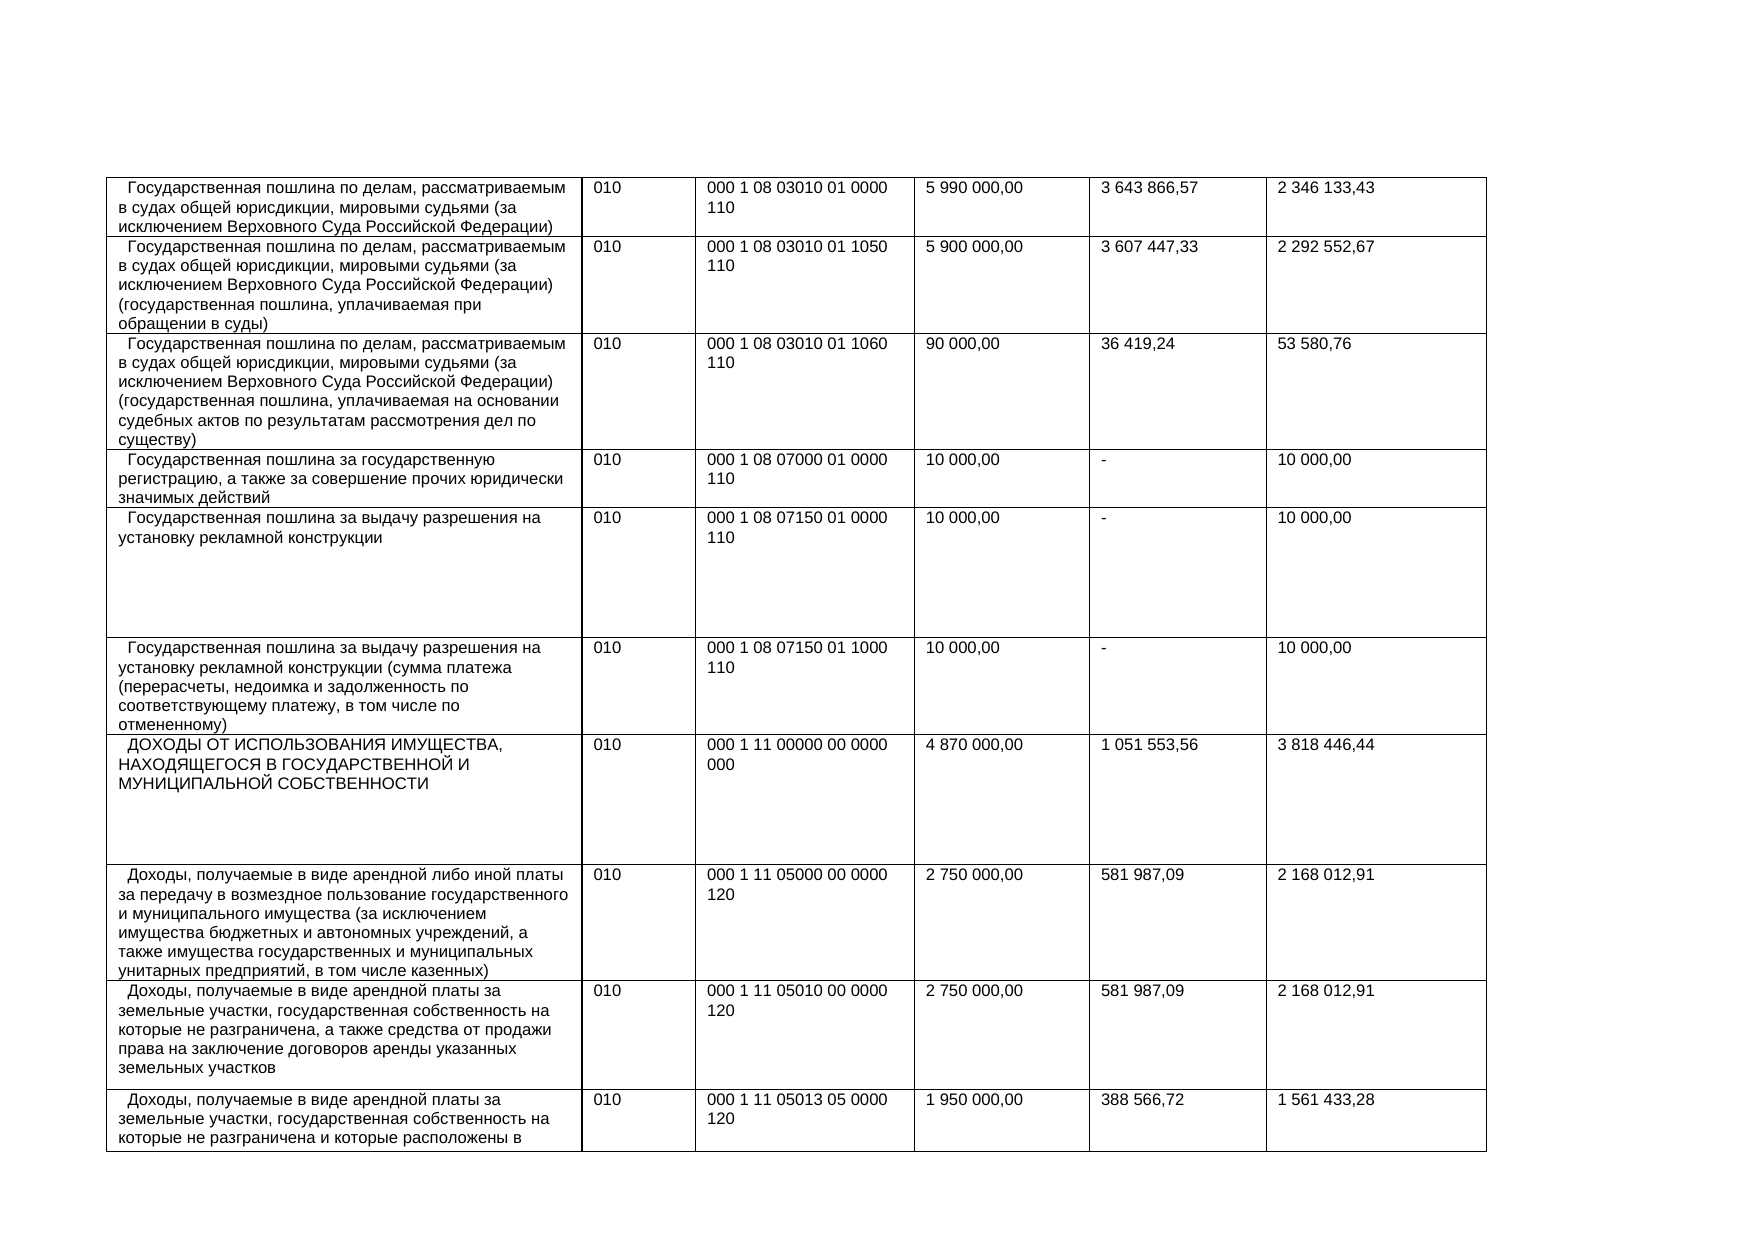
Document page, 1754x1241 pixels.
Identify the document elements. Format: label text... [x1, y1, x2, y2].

table_cell 010 [583, 1090, 695, 1151]
table_cell 010 [583, 178, 695, 236]
table_cell 2 346 133,43 [1267, 178, 1486, 236]
table_cell 10 000,00 [1267, 508, 1486, 637]
table_cell 3 643 866,57 [1090, 178, 1266, 236]
table_cell Государственная пошлина по делам, рассматриваемым в судах общей юрисдикции, мировыми судьями (за исключением Верховного Суда Российской Федерации) (государственная пошлина, уплачиваемая на основании судебных актов по результатам рассмотрения дел по существу) [107, 334, 581, 449]
table_cell 000 1 11 00000 00 0000 000 [696, 735, 914, 864]
table_cell 000 1 08 03010 01 1060 110 [696, 334, 914, 449]
table_cell 581 987,09 [1090, 981, 1266, 1089]
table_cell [696, 1090, 914, 1151]
table_cell Доходы, получаемые в виде арендной либо иной платы за передачу в возмездное пользование государственного и муниципального имущества (за исключением имущества бюджетных и автономных учреждений, а также имущества государственных и муниципальных унитарных предприятий, в том числе казенных) [107, 865, 581, 980]
table_cell - [1090, 450, 1266, 507]
table_cell 4 870 000,00 [915, 735, 1089, 864]
table_cell 2 750 000,00 [915, 865, 1089, 980]
table_cell 3 818 446,44 [1267, 735, 1486, 864]
table_cell 2 168 012,91 [1267, 981, 1486, 1089]
table_cell 90 000,00 [915, 334, 1089, 449]
table_cell 010 [583, 981, 695, 1089]
table_cell 1 051 553,56 [1090, 735, 1266, 864]
table_cell 5 990 000,00 [915, 178, 1089, 236]
table_cell 000 1 08 07000 01 0000 110 [696, 450, 914, 507]
table_cell 10 000,00 [1267, 450, 1486, 507]
table_cell Государственная пошлина по делам, рассматриваемым в судах общей юрисдикции, мировыми судьями (за исключением Верховного Суда Российской Федерации) (государственная пошлина, уплачиваемая при обращении в суды) [107, 237, 581, 333]
table_cell 5 900 000,00 [915, 237, 1089, 333]
table_cell 1 561 433,28 [1267, 1090, 1486, 1151]
table_cell - [1090, 638, 1266, 734]
table_cell 010 [583, 735, 695, 864]
table_cell 000 1 08 03010 01 1050 110 [696, 237, 914, 333]
table_cell 10 000,00 [915, 638, 1089, 734]
table_cell 53 580,76 [1267, 334, 1486, 449]
table_cell 010 [583, 508, 695, 637]
table_cell 2 168 012,91 [1267, 865, 1486, 980]
table_cell Государственная пошлина за выдачу разрешения на установку рекламной конструкции (сумма платежа (перерасчеты, недоимка и задолженность по соответствующему платежу, в том числе по отмененному) [107, 638, 581, 734]
table_cell 000 1 08 03010 01 0000 110 [696, 178, 914, 236]
table_cell 10 000,00 [915, 508, 1089, 637]
table_cell 3 607 447,33 [1090, 237, 1266, 333]
table_cell 000 1 08 07150 01 1000 110 [696, 638, 914, 734]
table_cell 010 [583, 237, 695, 333]
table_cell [107, 1090, 581, 1151]
table_cell 388 566,72 [1090, 1090, 1266, 1151]
table_cell 010 [583, 450, 695, 507]
table_cell 10 000,00 [915, 450, 1089, 507]
table_cell ДОХОДЫ ОТ ИСПОЛЬЗОВАНИЯ ИМУЩЕСТВА, НАХОДЯЩЕГОСЯ В ГОСУДАРСТВЕННОЙ И МУНИЦИПАЛЬНОЙ СОБСТВЕННОСТИ [107, 735, 581, 864]
table_cell Государственная пошлина за выдачу разрешения на установку рекламной конструкции [107, 508, 581, 637]
table_cell Государственная пошлина по делам, рассматриваемым в судах общей юрисдикции, мировыми судьями (за исключением Верховного Суда Российской Федерации) [107, 178, 581, 236]
table_cell 581 987,09 [1090, 865, 1266, 980]
table_cell - [1090, 508, 1266, 637]
table_cell 010 [583, 334, 695, 449]
table_cell 000 1 08 07150 01 0000 110 [696, 508, 914, 637]
table_cell 1 950 000,00 [915, 1090, 1089, 1151]
table_cell 000 1 11 05000 00 0000 120 [696, 865, 914, 980]
table_cell 36 419,24 [1090, 334, 1266, 449]
table_cell 10 000,00 [1267, 638, 1486, 734]
table_cell 2 750 000,00 [915, 981, 1089, 1089]
table_cell 010 [583, 638, 695, 734]
table_cell 000 1 11 05010 00 0000 120 [696, 981, 914, 1089]
table_cell 010 [583, 865, 695, 980]
table_cell Доходы, получаемые в виде арендной платы за земельные участки, государственная собственность на которые не разграничена, а также средства от продажи права на заключение договоров аренды указанных земельных участков [107, 981, 581, 1089]
table_cell Государственная пошлина за государственную регистрацию, а также за совершение прочих юридически значимых действий [107, 450, 581, 507]
table_cell 2 292 552,67 [1267, 237, 1486, 333]
